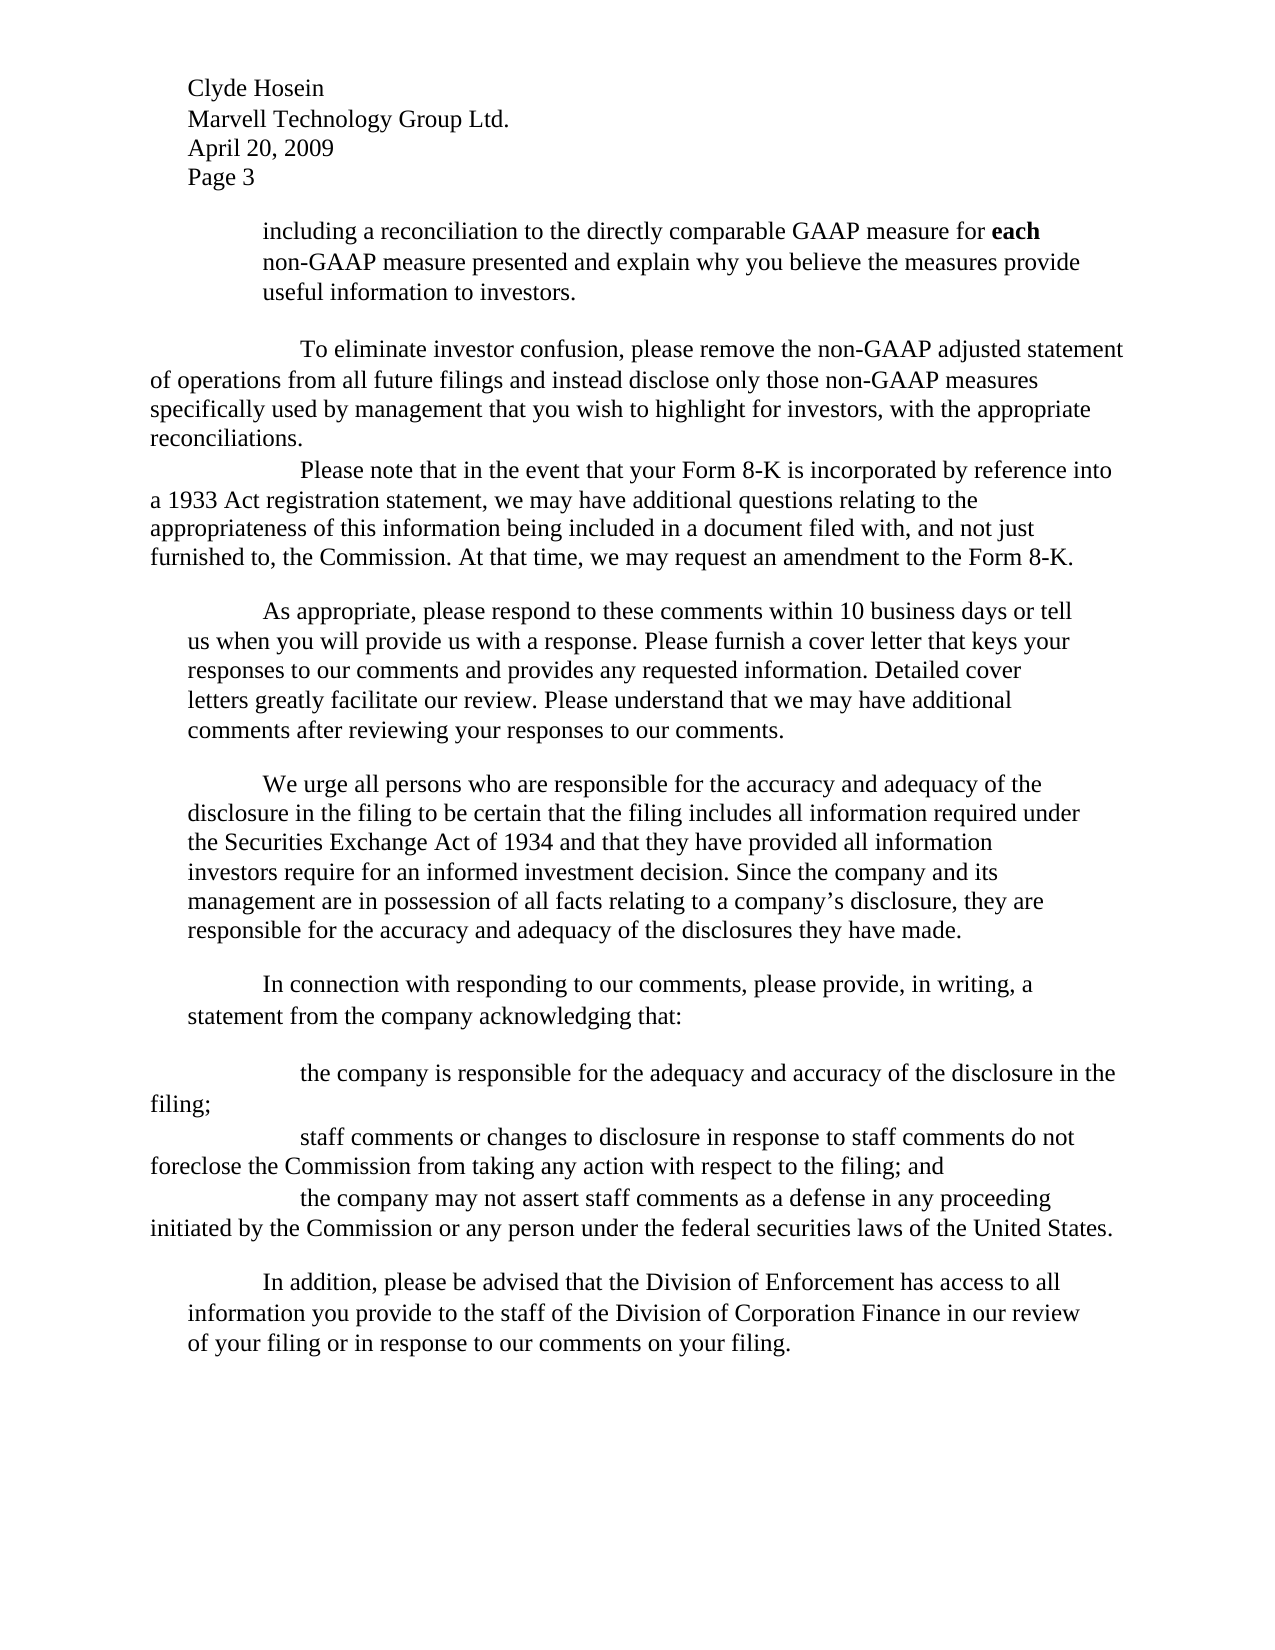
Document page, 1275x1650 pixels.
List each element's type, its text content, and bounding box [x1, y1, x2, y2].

text April 20, 2009 [187, 133, 1125, 162]
text Marvell Technology Group Ltd. [187, 104, 1125, 133]
list the company is responsible for the adequacy and accuracy of the disclosure in the filing; [150, 1055, 1125, 1118]
text As appropriate, please respond to these comments within 10 business days or tell us when you will provide us with a response. Please furnish a cover letter that keys your responses to our comments and provides any requested information. Detailed cover letters greatly facilitate our review. Please understand that we may have additional comments after reviewing your responses to our comments. [187, 596, 1077, 743]
text including a reconciliation to the directly comparable GAAP measure for each non-GAAP measure presented and explain why you believe the measures provide useful information to investors. [262, 216, 1081, 306]
text We urge all persons who are responsible for the accuracy and adequacy of the disclosure in the filing to be certain that the filing includes all information required under the Securities Exchange Act of 1934 and that they have provided all information investors require for an informed investment decision. Since the company and its management are in possession of all facts relating to a company’s disclosure, they are responsible for the accuracy and adequacy of the disclosures they have made. [187, 769, 1081, 944]
text Clyde Hosein [187, 73, 1125, 102]
list staff comments or changes to disclosure in response to staff comments do not foreclose the Commission from taking any action with respect to the filing; and [150, 1118, 1125, 1180]
text In addition, please be advised that the Division of Enforcement has access to all information you provide to the staff of the Division of Corporation Finance in our review of your filing or in response to our comments on your filing. [187, 1267, 1081, 1357]
text In connection with responding to our comments, please provide, in writing, a statement from the company acknowledging that: [187, 969, 1033, 1030]
list the company may not assert staff comments as a defense in any proceeding initiated by the Commission or any person under the federal securities laws of the United States. [150, 1180, 1125, 1242]
list To eliminate investor confusion, please remove the non-GAAP adjusted statement of operations from all future filings and instead disclose only those non-GAAP measures specifically used by management that you wish to highlight for investors, with the appropriate reconciliations. [150, 331, 1125, 451]
text Page 3 [187, 162, 1125, 191]
list Please note that in the event that your Form 8-K is incorporated by reference into a 1933 Act registration statement, we may have additional questions relating to the appropriateness of this information being included in a document filed with, and not just furnished to, the Commission. At that time, we may request an amendment to the Form 8-K. [150, 451, 1125, 571]
